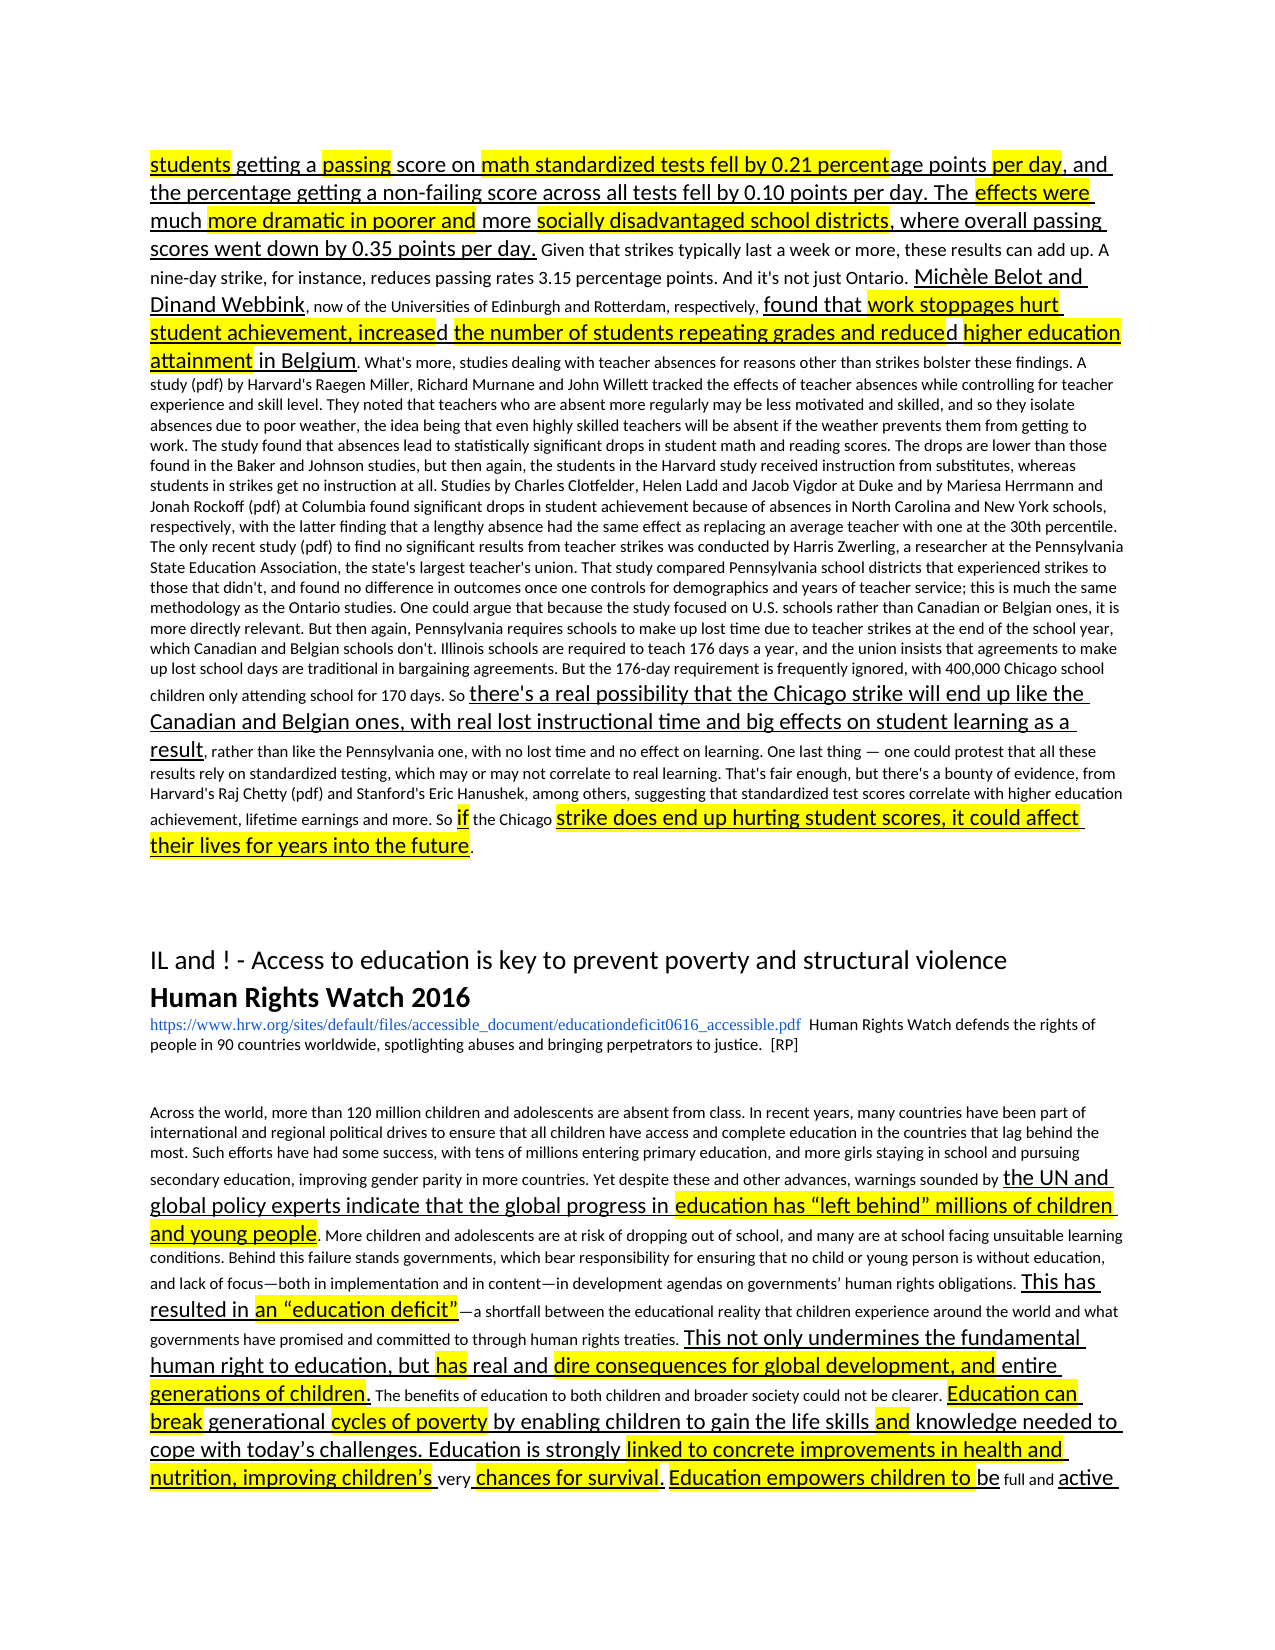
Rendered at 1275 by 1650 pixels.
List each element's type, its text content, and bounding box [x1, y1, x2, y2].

subtitle IL and ! - Access to education is key to prevent poverty and structural violence [150, 943, 1125, 976]
text Human Rights Watch 2016 https://www.hrw.org/sites/default/files/accessible_document/educationdeficit0616_accessible.pdf Human Rights Watch defends the rights of people in 90 countries worldwide, spotlighting abuses and bringing perpetrators to justice. [RP] [150, 979, 1125, 1055]
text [150, 150, 1125, 859]
